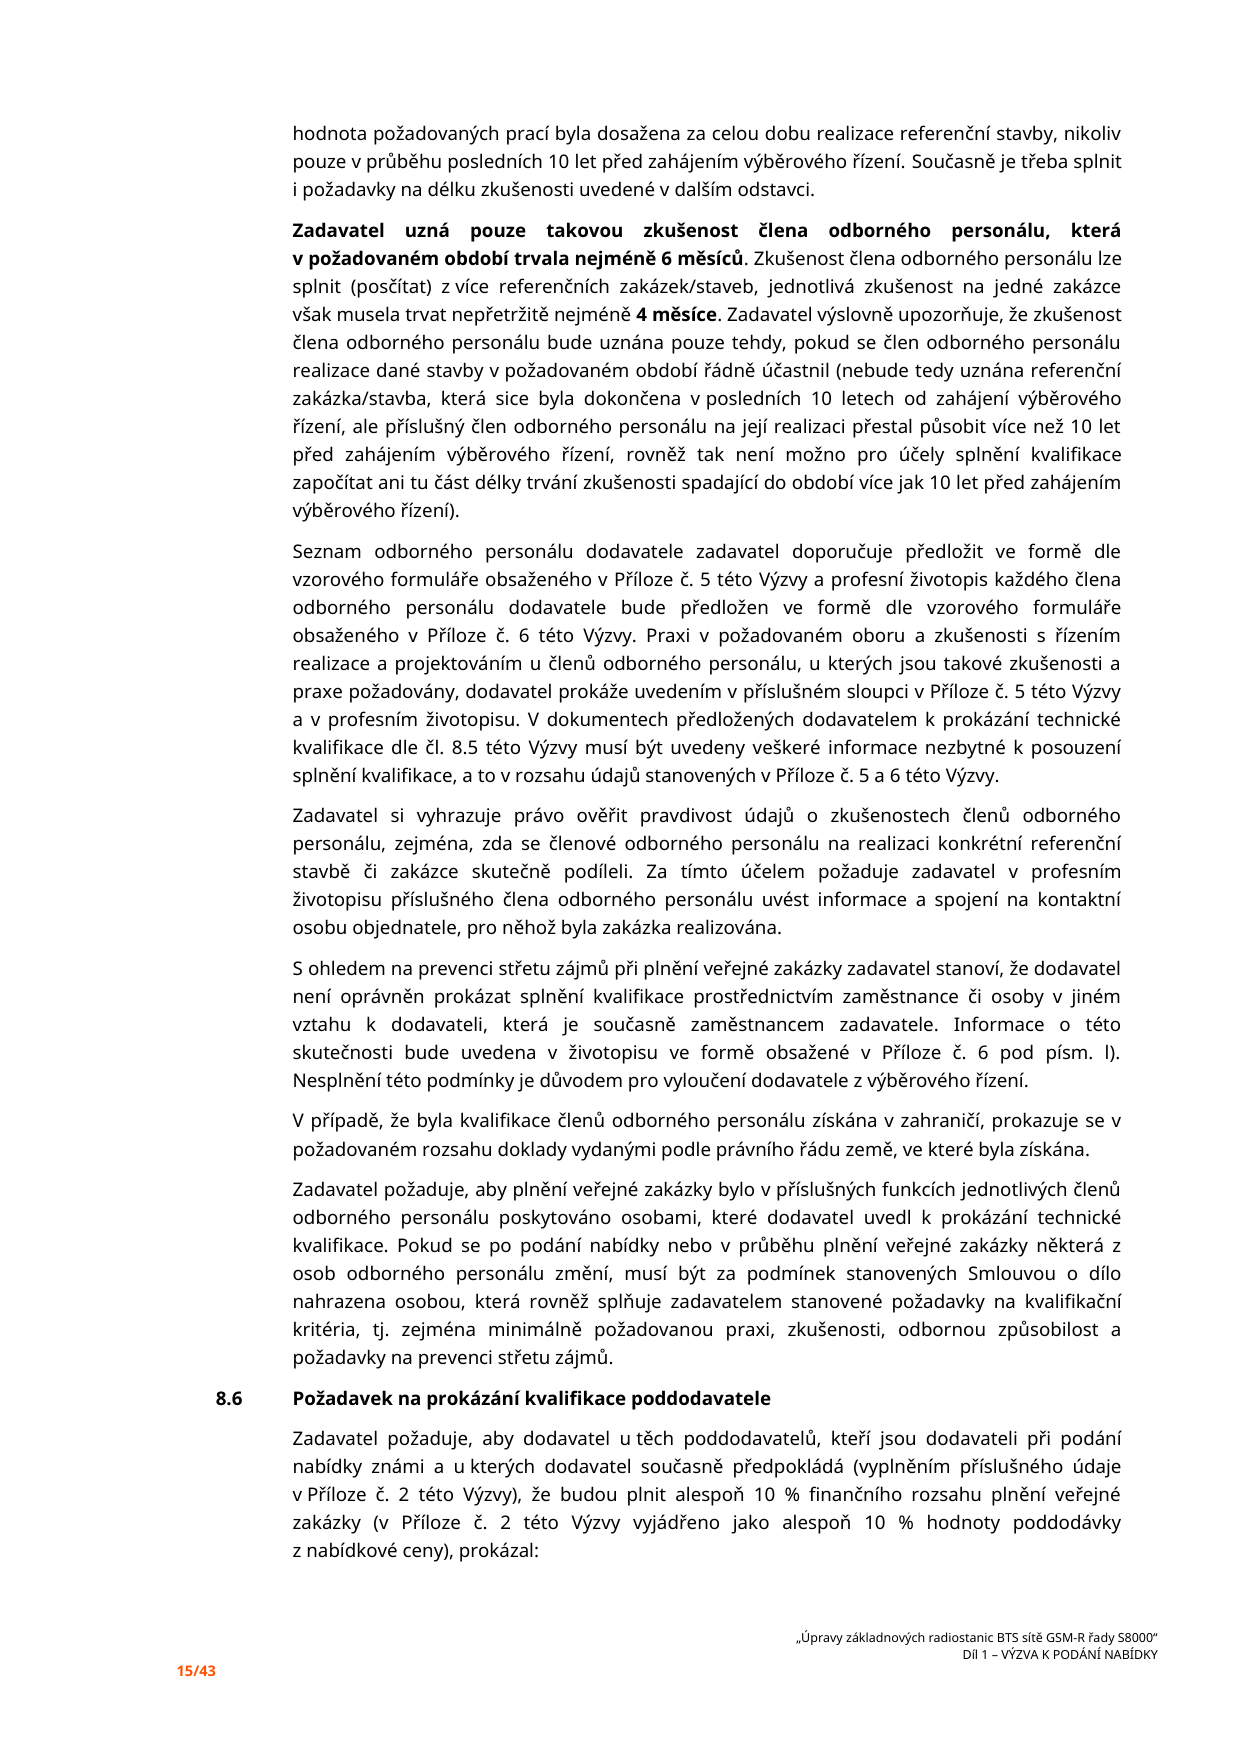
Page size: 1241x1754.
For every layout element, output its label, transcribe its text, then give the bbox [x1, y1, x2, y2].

text Zadavatel požaduje, aby dodavatel u těch poddodavatelů, kteří jsou dodavateli při podání nabídky známi a u kterých dodavatel současně předpokládá (vyplněním příslušného údaje v Příloze č. 2 této Výzvy), že budou plnit alespoň 10 % finančního rozsahu plnění veřejné zakázky (v Příloze č. 2 této Výzvy vyjádřeno jako alespoň 10 % hodnoty poddodávky z nabídkové ceny), prokázal: [292, 1426, 1122, 1563]
text V případě, že byla kvalifikace členů odborného personálu získána v zahraničí, prokazuje se v požadovaném rozsahu doklady vydanými podle právního řádu země, ve které byla získána. [292, 1108, 1122, 1161]
text S ohledem na prevenci střetu zájmů při plnění veřejné zakázky zadavatel stanoví, že dodavatel není oprávněn prokázat splnění kvalifikace prostřednictvím zaměstnance či osoby v jiném vztahu k dodavateli, která je současně zaměstnancem zadavatele. Informace o této skutečnosti bude uvedena v životopisu ve formě obsažené v Příloze č. 6 pod písm. l). Nesplnění této podmínky je důvodem pro vyloučení dodavatele z výběrového řízení. [292, 955, 1122, 1093]
text Zadavatel uzná pouze takovou zkušenost člena odborného personálu, která v požadovaném období trvala nejméně 6 měsíců. Zkušenost člena odborného personálu lze splnit (posčítat) z více referenčních zakázek/staveb, jednotlivá zkušenost na jedné zakázce však musela trvat nepřetržitě nejméně 4 měsíce. Zadavatel výslovně upozorňuje, že zkušenost člena odborného personálu bude uznána pouze tehdy, pokud se člen odborného personálu realizace dané stavby v požadovaném období řádně účastnil (nebude tedy uznána referenční zakázka/stavba, která sice byla dokončena v posledních 10 letech od zahájení výběrového řízení, ale příslušný člen odborného personálu na její realizaci přestal působit více než 10 let před zahájením výběrového řízení, rovněž tak není možno pro účely splnění kvalifikace započítat ani tu část délky trvání zkušenosti spadající do období více jak 10 let před zahájením výběrového řízení). [292, 217, 1122, 523]
text Požadavek na prokázání kvalifikace poddodavatele [216, 1385, 1122, 1411]
text Seznam odborného personálu dodavatele zadavatel doporučuje předložit ve formě dle vzorového formuláře obsaženého v Příloze č. 5 této Výzvy a profesní životopis každého člena odborného personálu dodavatele bude předložen ve formě dle vzorového formuláře obsaženého v Příloze č. 6 této Výzvy. Praxi v požadovaném oboru a zkušenosti s řízením realizace a projektováním u členů odborného personálu, u kterých jsou takové zkušenosti a praxe požadovány, dodavatel prokáže uvedením v příslušném sloupci v Příloze č. 5 této Výzvy a v profesním životopisu. V dokumentech předložených dodavatelem k prokázání technické kvalifikace dle čl. 8.5 této Výzvy musí být uvedeny veškeré informace nezbytné k posouzení splnění kvalifikace, a to v rozsahu údajů stanovených v Příloze č. 5 a 6 této Výzvy. [292, 538, 1122, 788]
text Zadavatel si vyhrazuje právo ověřit pravdivost údajů o zkušenostech členů odborného personálu, zejména, zda se členové odborného personálu na realizaci konkrétní referenční stavbě či zakázce skutečně podíleli. Za tímto účelem požaduje zadavatel v profesním životopisu příslušného člena odborného personálu uvést informace a spojení na kontaktní osobu objednatele, pro něhož byla zakázka realizována. [292, 803, 1122, 940]
text Zadavatel požaduje, aby plnění veřejné zakázky bylo v příslušných funkcích jednotlivých členů odborného personálu poskytováno osobami, které dodavatel uvedl k prokázání technické kvalifikace. Pokud se po podání nabídky nebo v průběhu plnění veřejné zakázky některá z osob odborného personálu změní, musí být za podmínek stanovených Smlouvou o dílo nahrazena osobou, která rovněž splňuje zadavatelem stanovené požadavky na kvalifikační kritéria, tj. zejména minimálně požadovanou praxi, zkušenosti, odbornou způsobilost a požadavky na prevenci střetu zájmů. [292, 1176, 1122, 1370]
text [292, 121, 1122, 202]
